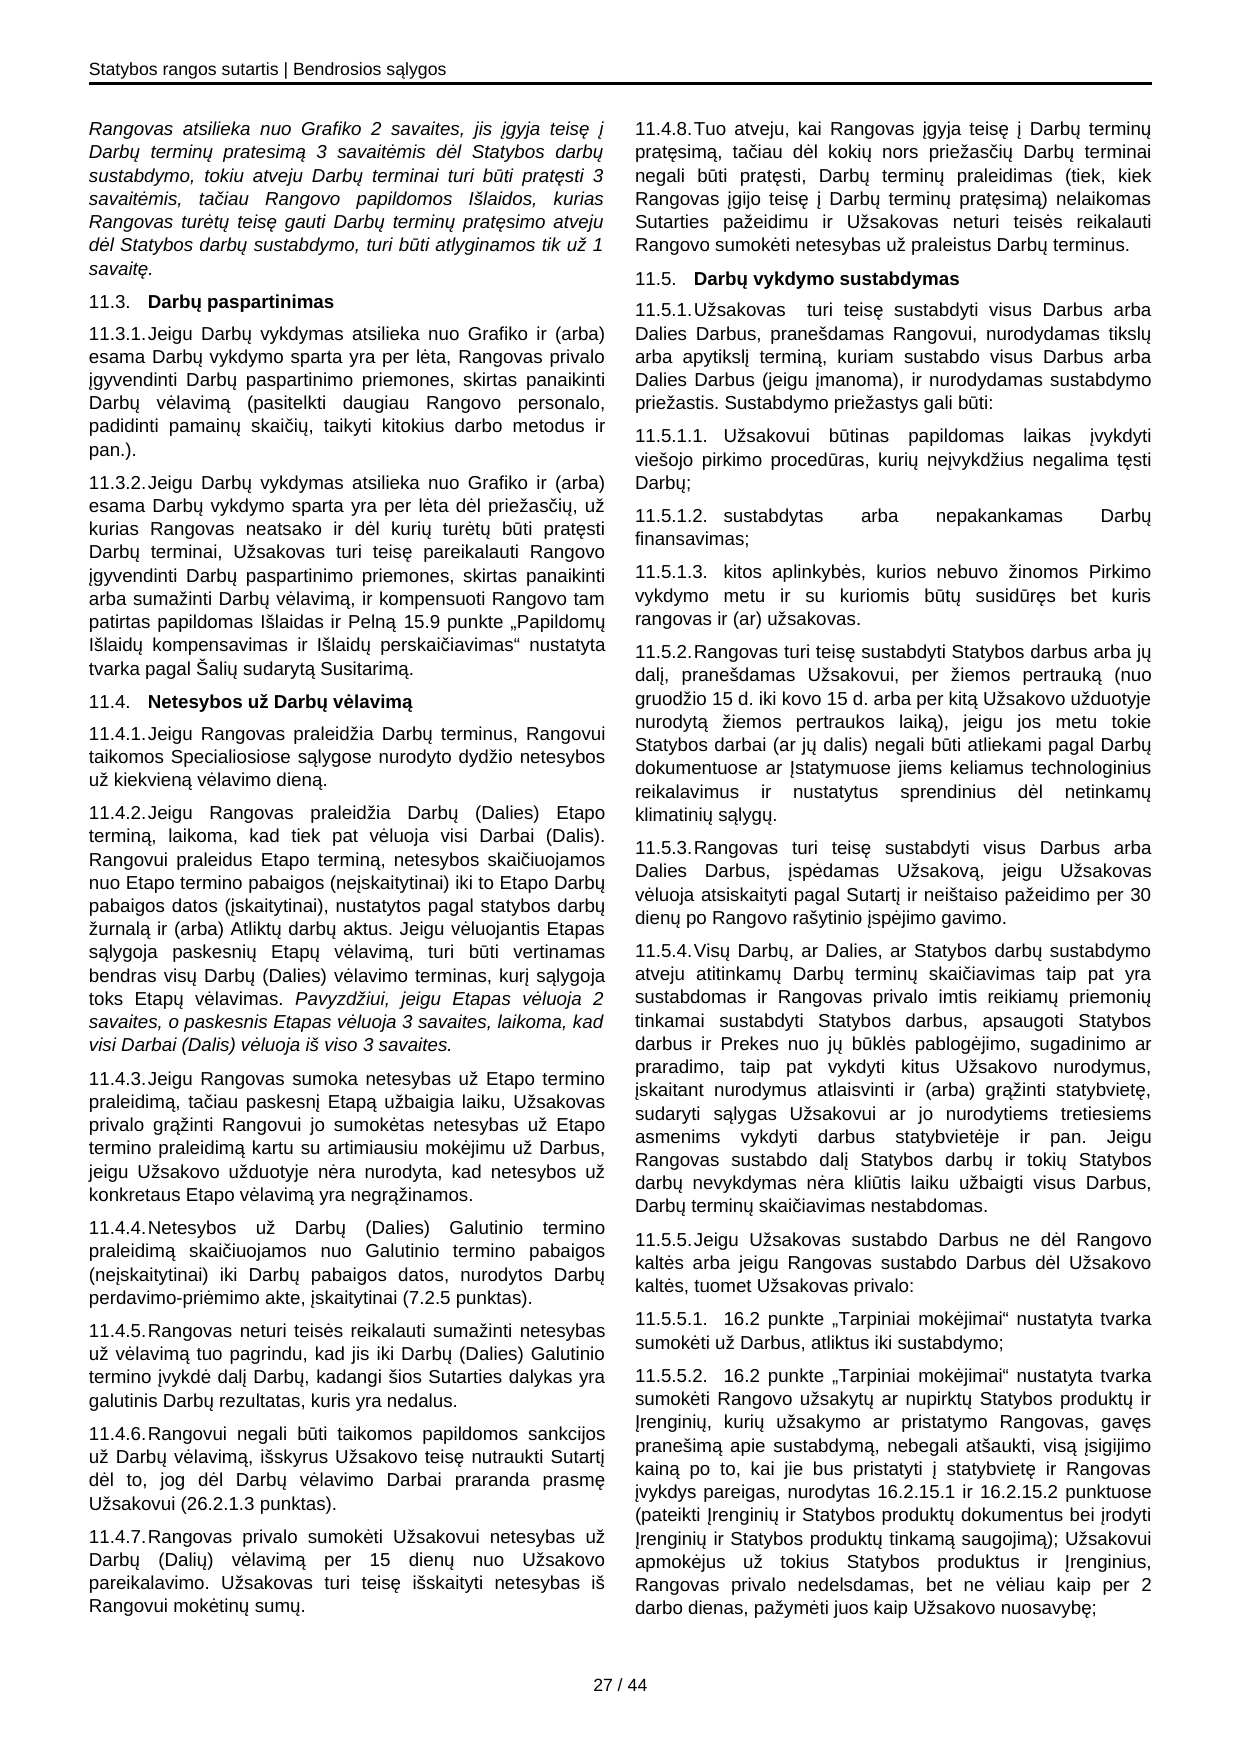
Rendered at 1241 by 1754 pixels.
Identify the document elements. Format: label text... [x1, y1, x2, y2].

list 16.2 punkte „Tarpiniai mokėjimai“ nustatyta tvarka sumokėti už Darbus, atliktus iki sustabdymo; [635, 1308, 1152, 1353]
subtitle Netesybos už Darbų vėlavimą [89, 691, 605, 712]
list Užsakovui būtinas papildomas laikas įvykdyti viešojo pirkimo procedūras, kurių neįvykdžius negalima tęsti Darbų; [635, 425, 1152, 493]
subtitle Darbų paspartinimas [89, 291, 605, 312]
subtitle Darbų vykdymo sustabdymas [635, 267, 1152, 289]
list Jeigu Rangovas sumoka netesybas už Etapo termino praleidimą, tačiau paskesnį Etapą užbaigia laiku, Užsakovas privalo grąžinti Rangovui jo sumokėtas netesybas už Etapo termino praleidimą kartu su artimiausiu mokėjimu už Darbus, jeigu Užsakovo užduotyje nėra nurodyta, kad netesybos už konkretaus Etapo vėlavimą yra negrąžinamos. [89, 1067, 605, 1205]
list 16.2 punkte „Tarpiniai mokėjimai“ nustatyta tvarka sumokėti Rangovo užsakytų ar nupirktų Statybos produktų ir Įrenginių, kurių užsakymo ar pristatymo Rangovas, gavęs pranešimą apie sustabdymą, nebegali atšaukti, visą įsigijimo kainą po to, kai jie bus pristatyti į statybvietę ir Rangovas įvykdys pareigas, nurodytas 16.2.15.1 ir 16.2.15.2 punktuose (pateikti Įrenginių ir Statybos produktų dokumentus bei įrodyti Įrenginių ir Statybos produktų tinkamą saugojimą); Užsakovui apmokėjus už tokius Statybos produktus ir Įrenginius, Rangovas privalo nedelsdamas, bet ne vėliau kaip per 2 darbo dienas, pažymėti juos kaip Užsakovo nuosavybę; [635, 1365, 1152, 1618]
list Užsakovas turi teisę sustabdyti visus Darbus arba Dalies Darbus, pranešdamas Rangovui, nurodydamas tikslų arba apytikslį terminą, kuriam sustabdo visus Darbus arba Dalies Darbus (jeigu įmanoma), ir nurodydamas sustabdymo priežastis. Sustabdymo priežastys gali būti: [635, 299, 1152, 413]
list Jeigu Rangovas praleidžia Darbų terminus, Rangovui taikomos Specialiosiose sąlygose nurodyto dydžio netesybos už kiekvieną vėlavimo dieną. [89, 722, 605, 790]
list Rangovas privalo sumokėti Užsakovui netesybas už Darbų (Dalių) vėlavimą per 15 dienų nuo Užsakovo pareikalavimo. Užsakovas turi teisę išskaityti netesybas iš Rangovui mokėtinų sumų. [89, 1526, 605, 1617]
list Visų Darbų, ar Dalies, ar Statybos darbų sustabdymo atveju atitinkamų Darbų terminų skaičiavimas taip pat yra sustabdomas ir Rangovas privalo imtis reikiamų priemonių tinkamai sustabdyti Statybos darbus, apsaugoti Statybos darbus ir Prekes nuo jų būklės pablogėjimo, sugadinimo ar praradimo, taip pat vykdyti kitus Užsakovo nurodymus, įskaitant nurodymus atlaisvinti ir (arba) grąžinti statybvietę, sudaryti sąlygas Užsakovui ar jo nurodytiems tretiesiems asmenims vykdyti darbus statybvietėje ir pan. Jeigu Rangovas sustabdo dalį Statybos darbų ir tokių Statybos darbų nevykdymas nėra kliūtis laiku užbaigti visus Darbus, Darbų terminų skaičiavimas nestabdomas. [635, 940, 1152, 1217]
list Netesybos už Darbų (Dalies) Galutinio termino praleidimą skaičiuojamos nuo Galutinio termino pabaigos (neįskaitytinai) iki Darbų pabaigos datos, nurodytos Darbų perdavimo-priėmimo akte, įskaitytinai (7.2.5 punktas). [89, 1217, 605, 1308]
list Rangovas turi teisę sustabdyti visus Darbus arba Dalies Darbus, įspėdamas Užsakovą, jeigu Užsakovas vėluoja atsiskaityti pagal Sutartį ir neištaiso pažeidimo per 30 dienų po Rangovo rašytinio įspėjimo gavimo. [635, 837, 1152, 928]
list kitos aplinkybės, kurios nebuvo žinomos Pirkimo vykdymo metu ir su kuriomis būtų susidūręs bet kuris rangovas ir (ar) užsakovas. [635, 561, 1152, 629]
list sustabdytas arba nepakankamas Darbų finansavimas; [635, 505, 1152, 550]
list Rangovas turi teisę sustabdyti Statybos darbus arba jų dalį, pranešdamas Užsakovui, per žiemos pertrauką (nuo gruodžio 15 d. iki kovo 15 d. arba per kitą Užsakovo užduotyje nurodytą žiemos pertraukos laiką), jeigu jos metu tokie Statybos darbai (ar jų dalis) negali būti atliekami pagal Darbų dokumentuose ar Įstatymuose jiems keliamus technologinius reikalavimus ir nustatytus sprendinius dėl netinkamų klimatinių sąlygų. [635, 641, 1152, 825]
list Jeigu Darbų vykdymas atsilieka nuo Grafiko ir (arba) esama Darbų vykdymo sparta yra per lėta, Rangovas privalo įgyvendinti Darbų paspartinimo priemones, skirtas panaikinti Darbų vėlavimą (pasitelkti daugiau Rangovo personalo, padidinti pamainų skaičių, taikyti kitokius darbo metodus ir pan.). [89, 322, 605, 460]
list Jeigu Užsakovas sustabdo Darbus ne dėl Rangovo kaltės arba jeigu Rangovas sustabdo Darbus dėl Užsakovo kaltės, tuomet Užsakovas privalo: [635, 1228, 1152, 1297]
list Jeigu Darbų vykdymas atsilieka nuo Grafiko ir (arba) esama Darbų vykdymo sparta yra per lėta dėl priežasčių, už kurias Rangovas neatsako ir dėl kurių turėtų būti pratęsti Darbų terminai, Užsakovas turi teisę pareikalauti Rangovo įgyvendinti Darbų paspartinimo priemones, skirtas panaikinti arba sumažinti Darbų vėlavimą, ir kompensuoti Rangovo tam patirtas papildomas Išlaidas ir Pelną 15.9 punkte „Papildomų Išlaidų kompensavimas ir Išlaidų perskaičiavimas“ nustatyta tvarka pagal Šalių sudarytą Susitarimą. [89, 472, 605, 679]
list Rangovui negali būti taikomos papildomos sankcijos už Darbų vėlavimą, išskyrus Užsakovo teisę nutraukti Sutartį dėl to, jog dėl Darbų vėlavimo Darbai praranda prasmę Užsakovui (26.2.1.3 punktas). [89, 1423, 605, 1514]
list Rangovas neturi teisės reikalauti sumažinti netesybas už vėlavimą tuo pagrindu, kad jis iki Darbų (Dalies) Galutinio termino įvykdė dalį Darbų, kadangi šios Sutarties dalykas yra galutinis Darbų rezultatas, kuris yra nedalus. [89, 1320, 605, 1411]
list Tuo atveju, kai Rangovas įgyja teisę į Darbų terminų pratęsimą, tačiau dėl kokių nors priežasčių Darbų terminai negali būti pratęsti, Darbų terminų praleidimas (tiek, kiek Rangovas įgijo teisę į Darbų terminų pratęsimą) nelaikomas Sutarties pažeidimu ir Užsakovas neturi teisės reikalauti Rangovo sumokėti netesybas už praleistus Darbų terminus. [635, 118, 1152, 256]
list Jeigu Rangovas praleidžia Darbų (Dalies) Etapo terminą, laikoma, kad tiek pat vėluoja visi Darbai (Dalis). Rangovui praleidus Etapo terminą, netesybos skaičiuojamos nuo Etapo termino pabaigos (neįskaitytinai) iki to Etapo Darbų pabaigos datos (įskaitytinai), nustatytos pagal statybos darbų žurnalą ir (arba) Atliktų darbų aktus. Jeigu vėluojantis Etapas sąlygoja paskesnių Etapų vėlavimą, turi būti vertinamas bendras visų Darbų (Dalies) vėlavimo terminas, kurį sąlygoja toks Etapų vėlavimas. Pavyzdžiui, jeigu Etapas vėluoja 2 savaites, o paskesnis Etapas vėluoja 3 savaites, laikoma, kad visi Darbai (Dalis) vėluoja iš viso 3 savaites. [89, 802, 605, 1056]
